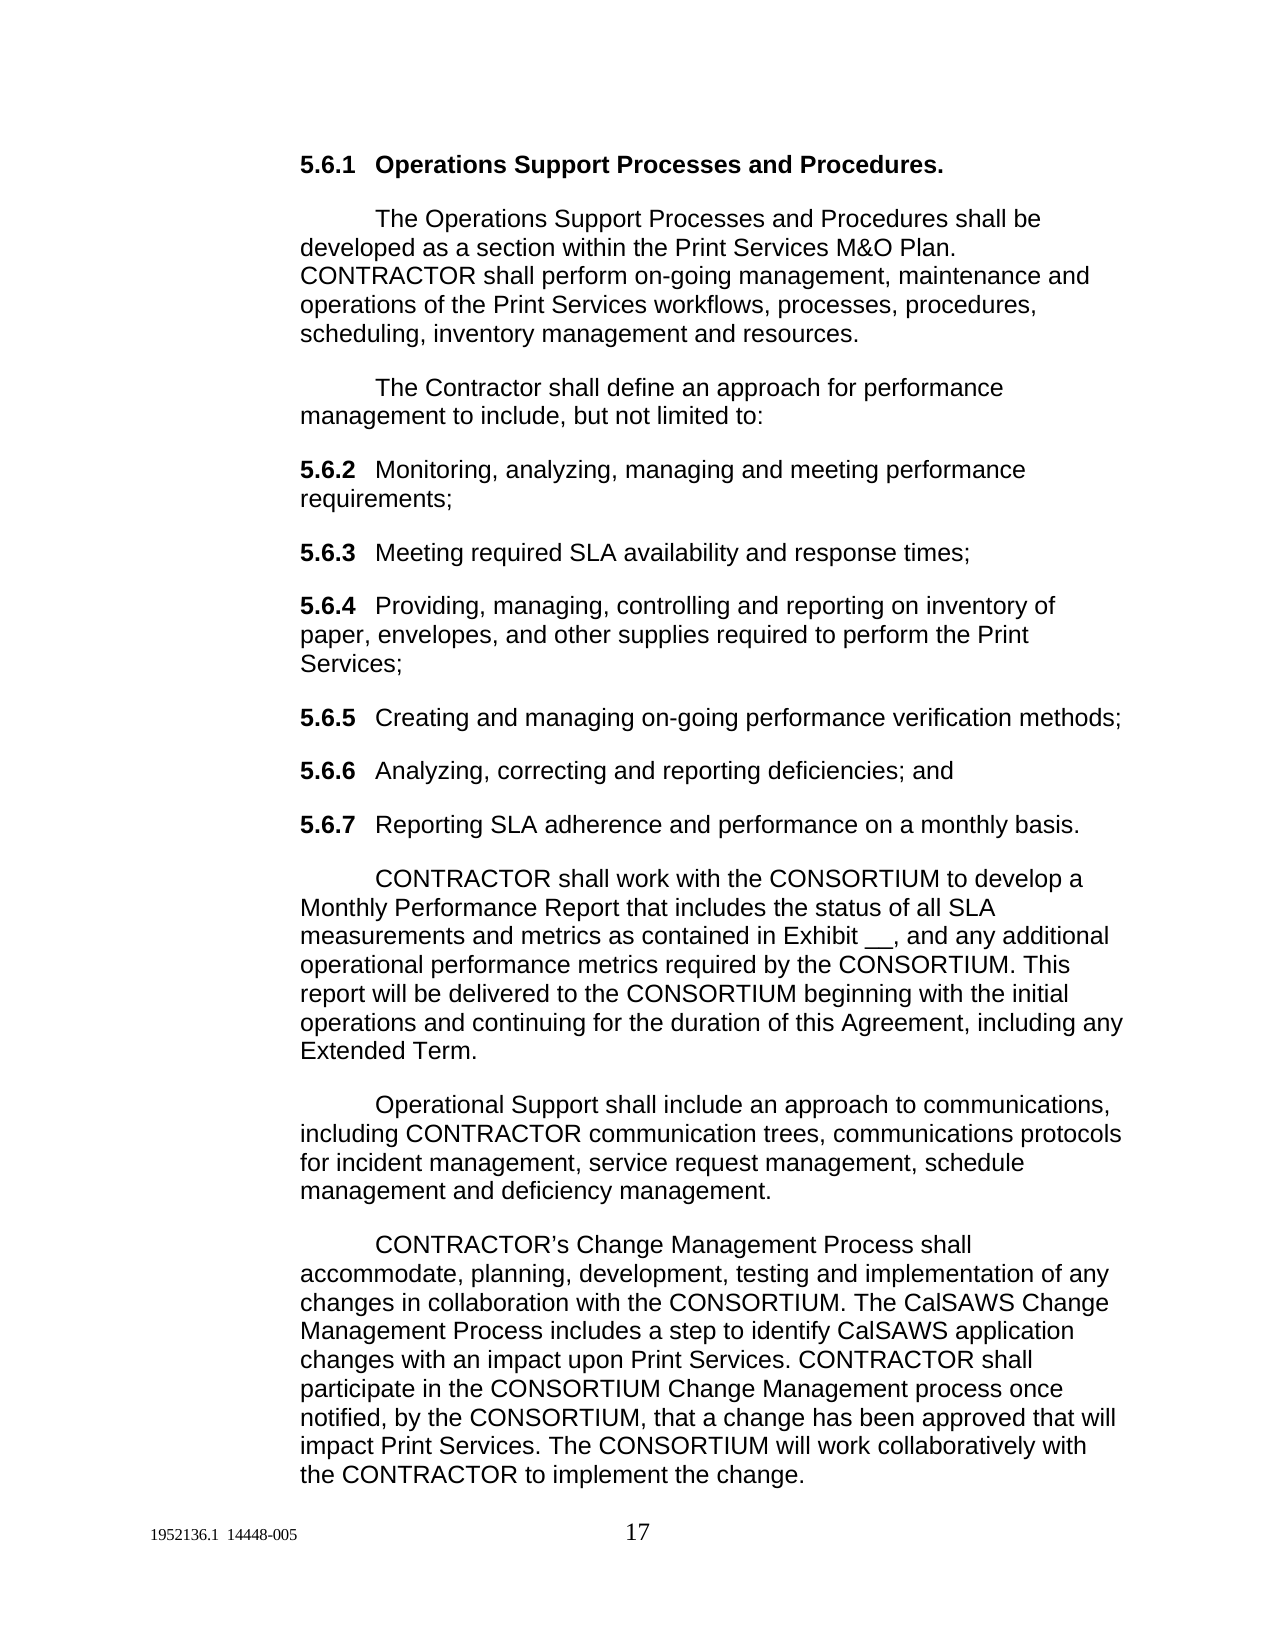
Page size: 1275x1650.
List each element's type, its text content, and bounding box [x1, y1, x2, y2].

text Analyzing, correcting and reporting deficiencies; and [300, 756, 1125, 785]
text Reporting SLA adherence and performance on a monthly basis. [300, 810, 1125, 839]
text Operational Support shall include an approach to communications, including CONTRACTOR communication trees, communications protocols for incident management, service request management, schedule management and deficiency management. [300, 1090, 1125, 1205]
text The Operations Support Processes and Procedures shall be developed as a section within the Print Services M&O Plan. CONTRACTOR shall perform on-going management, maintenance and operations of the Print Services workflows, processes, procedures, scheduling, inventory management and resources. [300, 204, 1125, 347]
text Providing, managing, controlling and reporting on inventory of paper, envelopes, and other supplies required to perform the Print Services; [300, 591, 1125, 677]
text The Contractor shall define an approach for performance management to include, but not limited to: [300, 372, 1125, 430]
text Operations Support Processes and Procedures. [300, 150, 1125, 179]
text Meeting required SLA availability and response times; [300, 537, 1125, 566]
text Creating and managing on-going performance verification methods; [300, 702, 1125, 731]
text CONTRACTOR’s Change Management Process shall accommodate, planning, development, testing and implementation of any changes in collaboration with the CONSORTIUM. The CalSAWS Change Management Process includes a step to identify CalSAWS application changes with an impact upon Print Services. CONTRACTOR shall participate in the CONSORTIUM Change Management process once notified, by the CONSORTIUM, that a change has been approved that will impact Print Services. The CONSORTIUM will work collaboratively with the CONTRACTOR to implement the change. [300, 1230, 1125, 1489]
text CONTRACTOR shall work with the CONSORTIUM to develop a Monthly Performance Report that includes the status of all SLA measurements and metrics as contained in Exhibit __, and any additional operational performance metrics required by the CONSORTIUM. This report will be delivered to the CONSORTIUM beginning with the initial operations and continuing for the duration of this Agreement, including any Extended Term. [300, 864, 1125, 1065]
text Monitoring, analyzing, managing and meeting performance requirements; [300, 455, 1125, 512]
